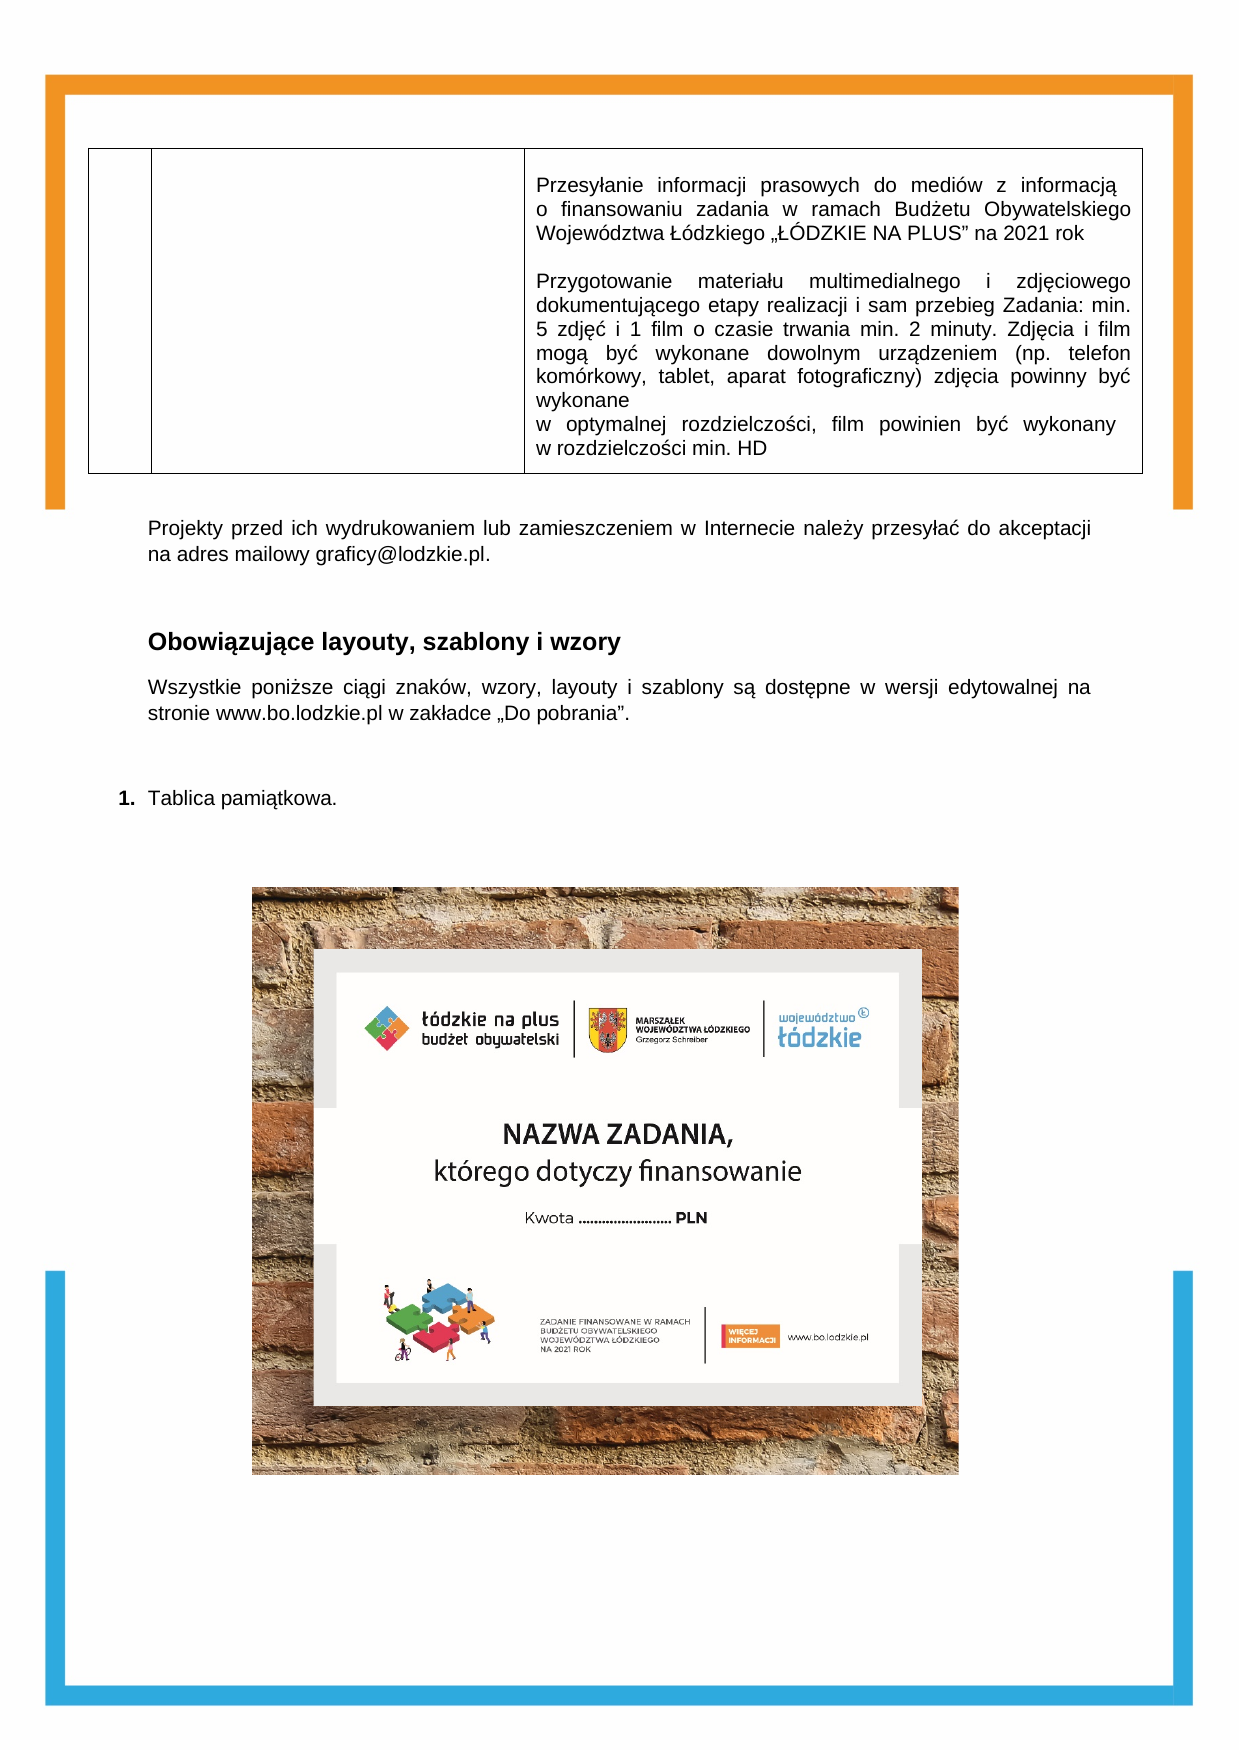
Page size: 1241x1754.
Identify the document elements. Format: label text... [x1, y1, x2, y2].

table_header [89, 149, 151, 473]
text Wszystkie poniższe ciągi znaków, wzory, layouty i szablony są dostępne w wersji edytowalnej na stronie www.bo.lodzkie.pl w zakładce „Do pobrania”. [148, 675, 1093, 724]
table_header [525, 149, 1142, 473]
picture [0, 0, 1240, 1750]
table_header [152, 149, 524, 473]
list Tablica pamiątkowa. [118, 786, 1093, 809]
text Obowiązujące layouty, szablony i wzory [148, 627, 1093, 656]
text Projekty przed ich wydrukowaniem lub zamieszczeniem w Internecie należy przesyłać do akceptacji na adres mailowy graficy@lodzkie.pl. [148, 516, 1093, 566]
